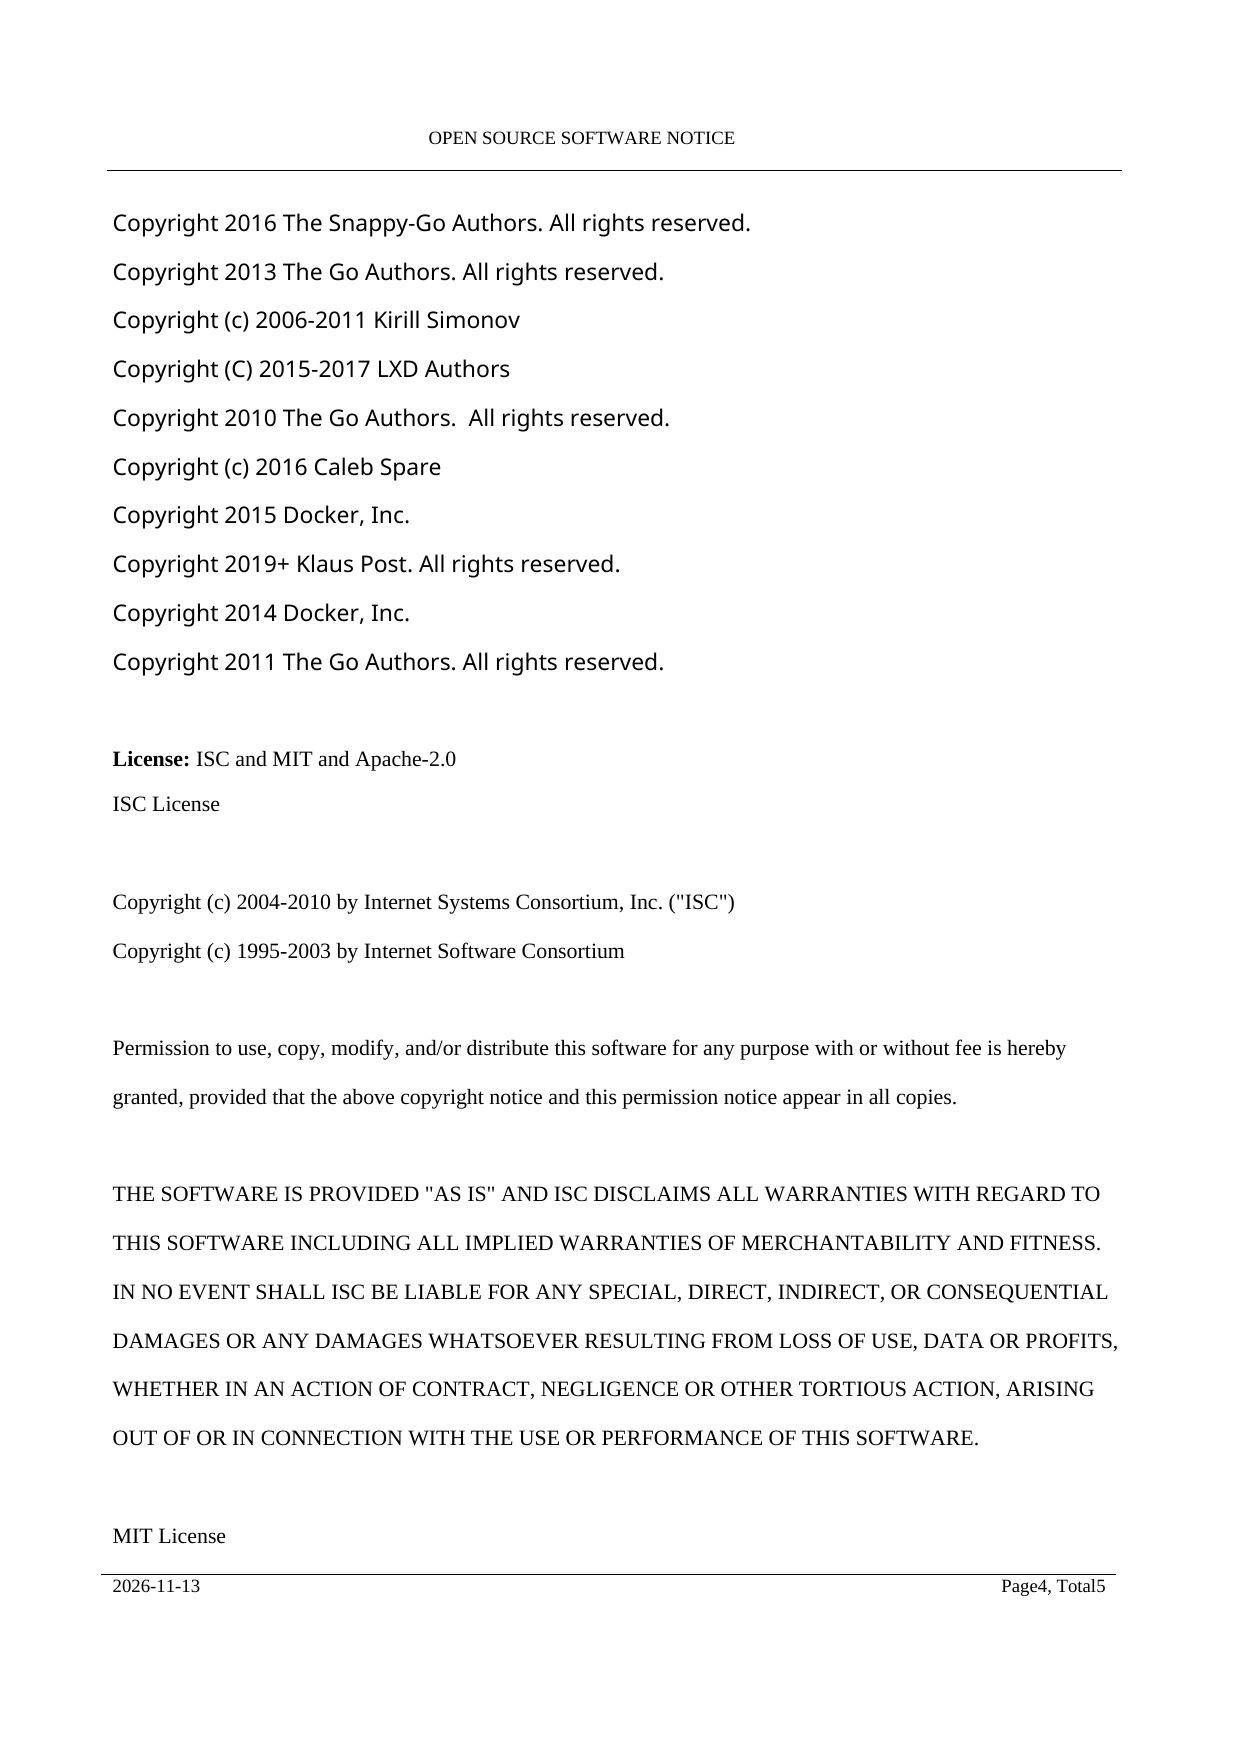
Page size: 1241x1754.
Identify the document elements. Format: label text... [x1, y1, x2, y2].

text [112, 788, 1128, 1551]
text License: ISC and MIT and Apache-2.0 [112, 743, 1128, 775]
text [112, 206, 1128, 726]
